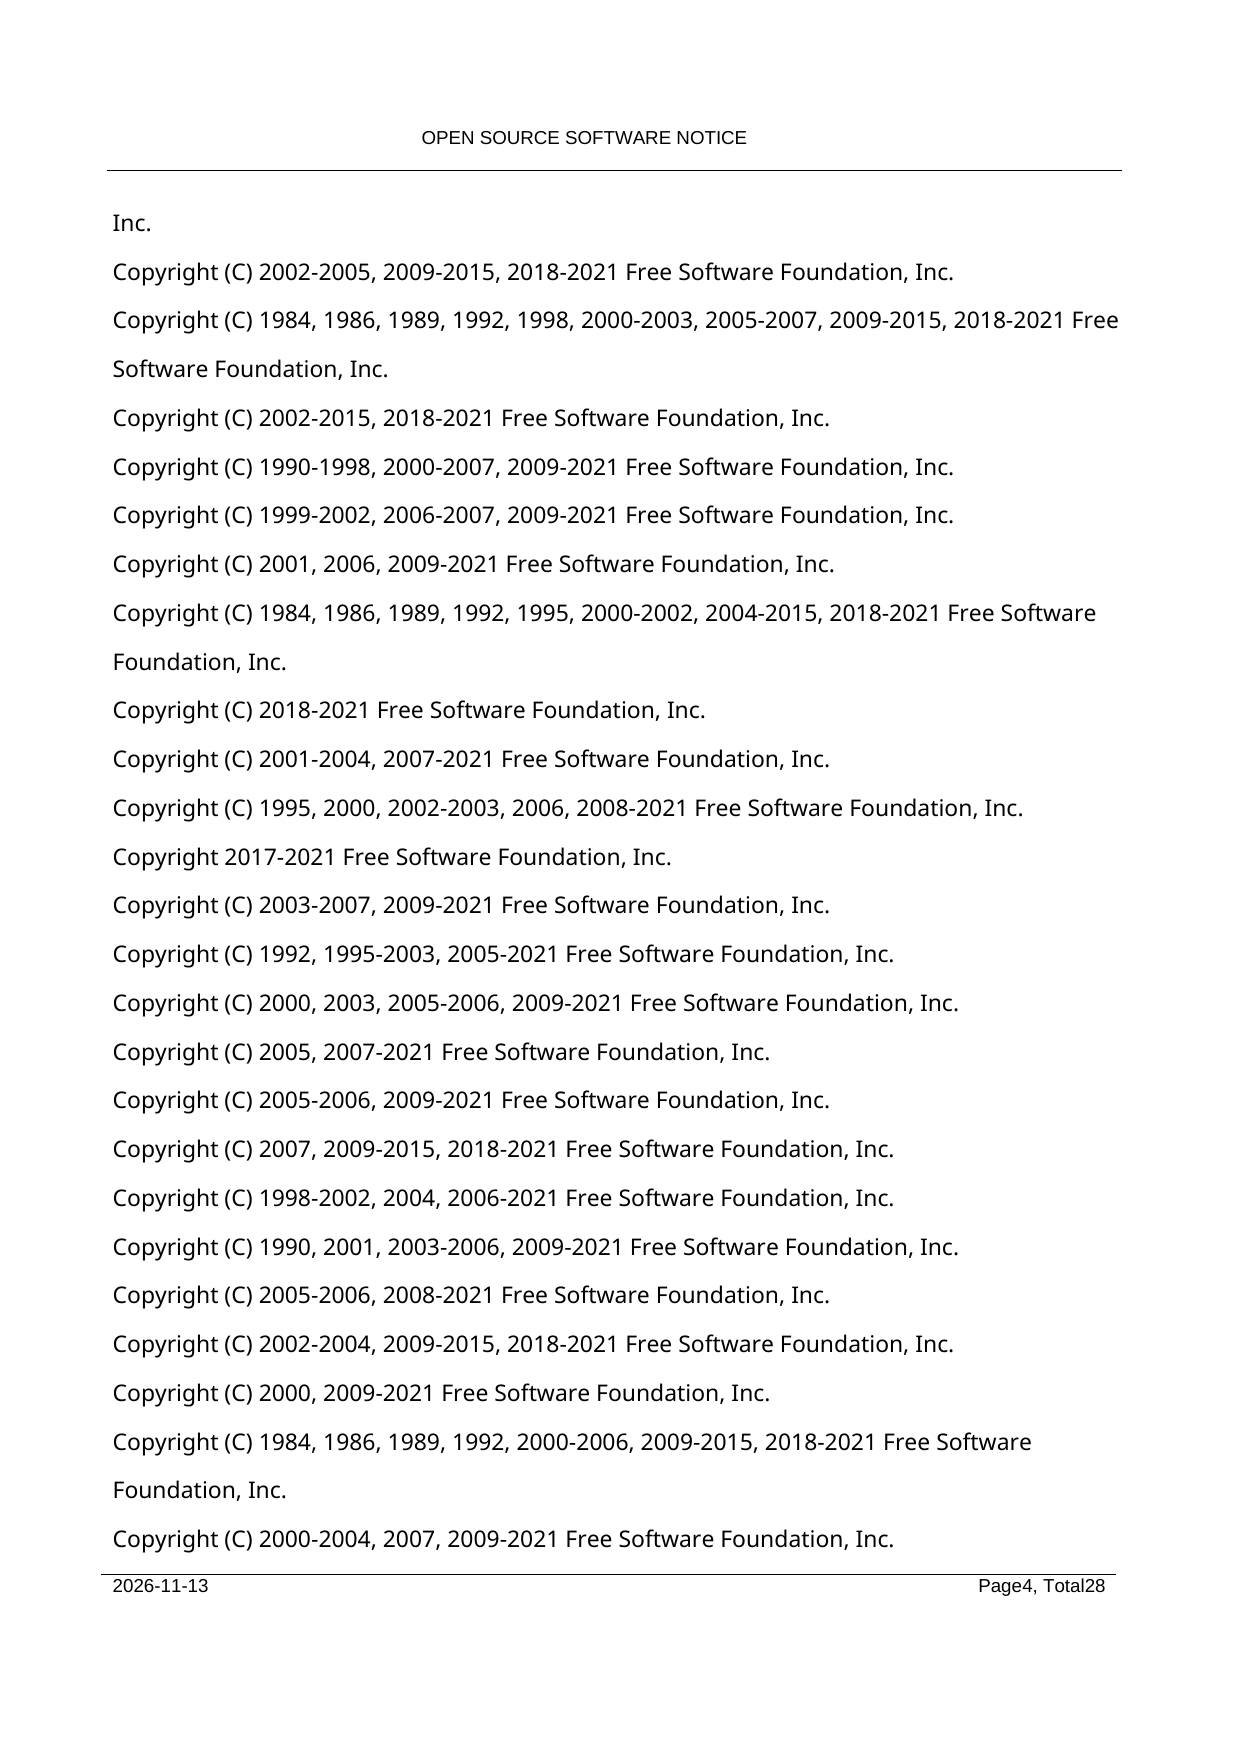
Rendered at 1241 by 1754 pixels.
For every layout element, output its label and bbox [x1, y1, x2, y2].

text [112, 206, 1128, 1555]
